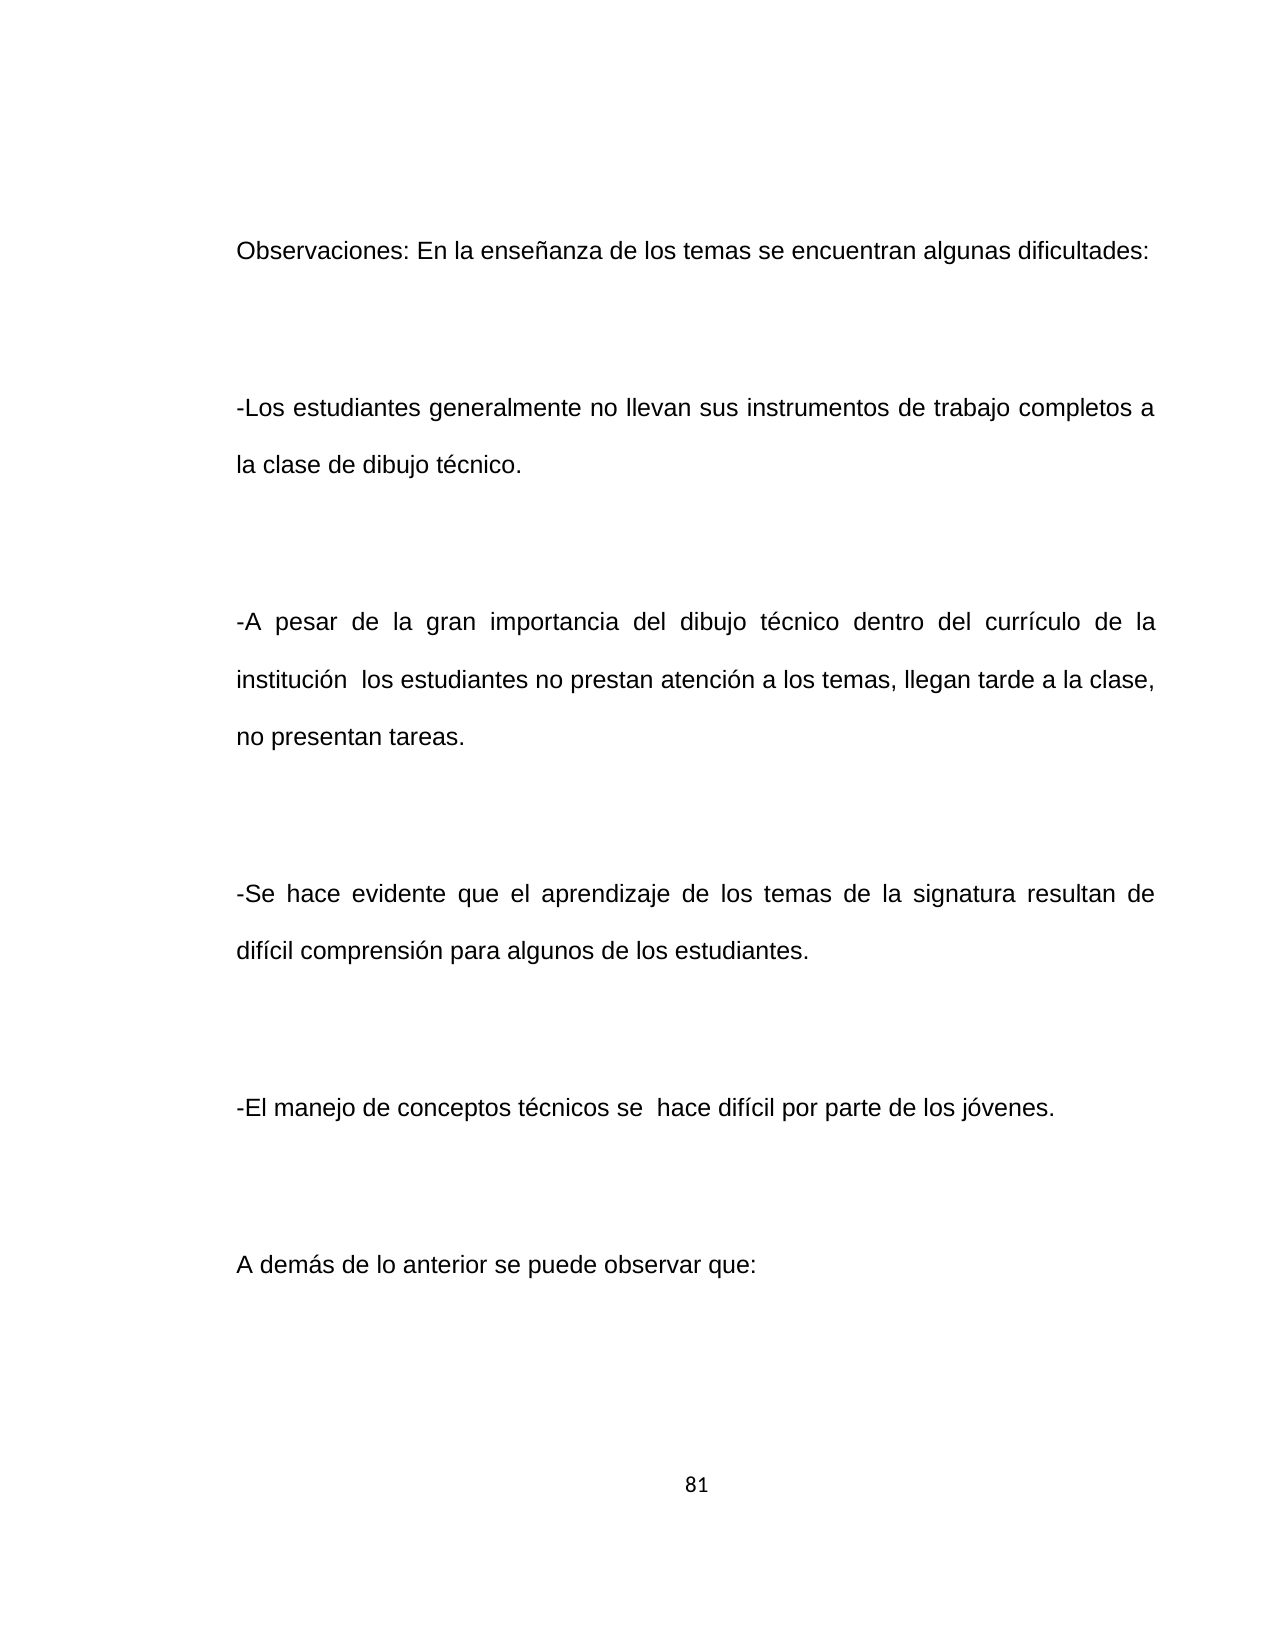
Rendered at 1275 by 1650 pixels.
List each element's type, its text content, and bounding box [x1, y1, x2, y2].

text -El manejo de conceptos técnicos se hace difícil por parte de los jóvenes. [236, 1093, 1157, 1122]
text -A pesar de la gran importancia del dibujo técnico dentro del currículo de la institución los estudiantes no prestan atención a los temas, llegan tarde a la clase, no presentan tareas. [236, 607, 1157, 751]
text Observaciones: En la enseñanza de los temas se encuentran algunas dificultades: [236, 236, 1157, 265]
text -Se hace evidente que el aprendizaje de los temas de la signatura resultan de difícil comprensión para algunos de los estudiantes. [236, 879, 1157, 965]
text A demás de lo anterior se puede observar que: [236, 1249, 1157, 1278]
text -Los estudiantes generalmente no llevan sus instrumentos de trabajo completos a la clase de dibujo técnico. [236, 393, 1157, 479]
